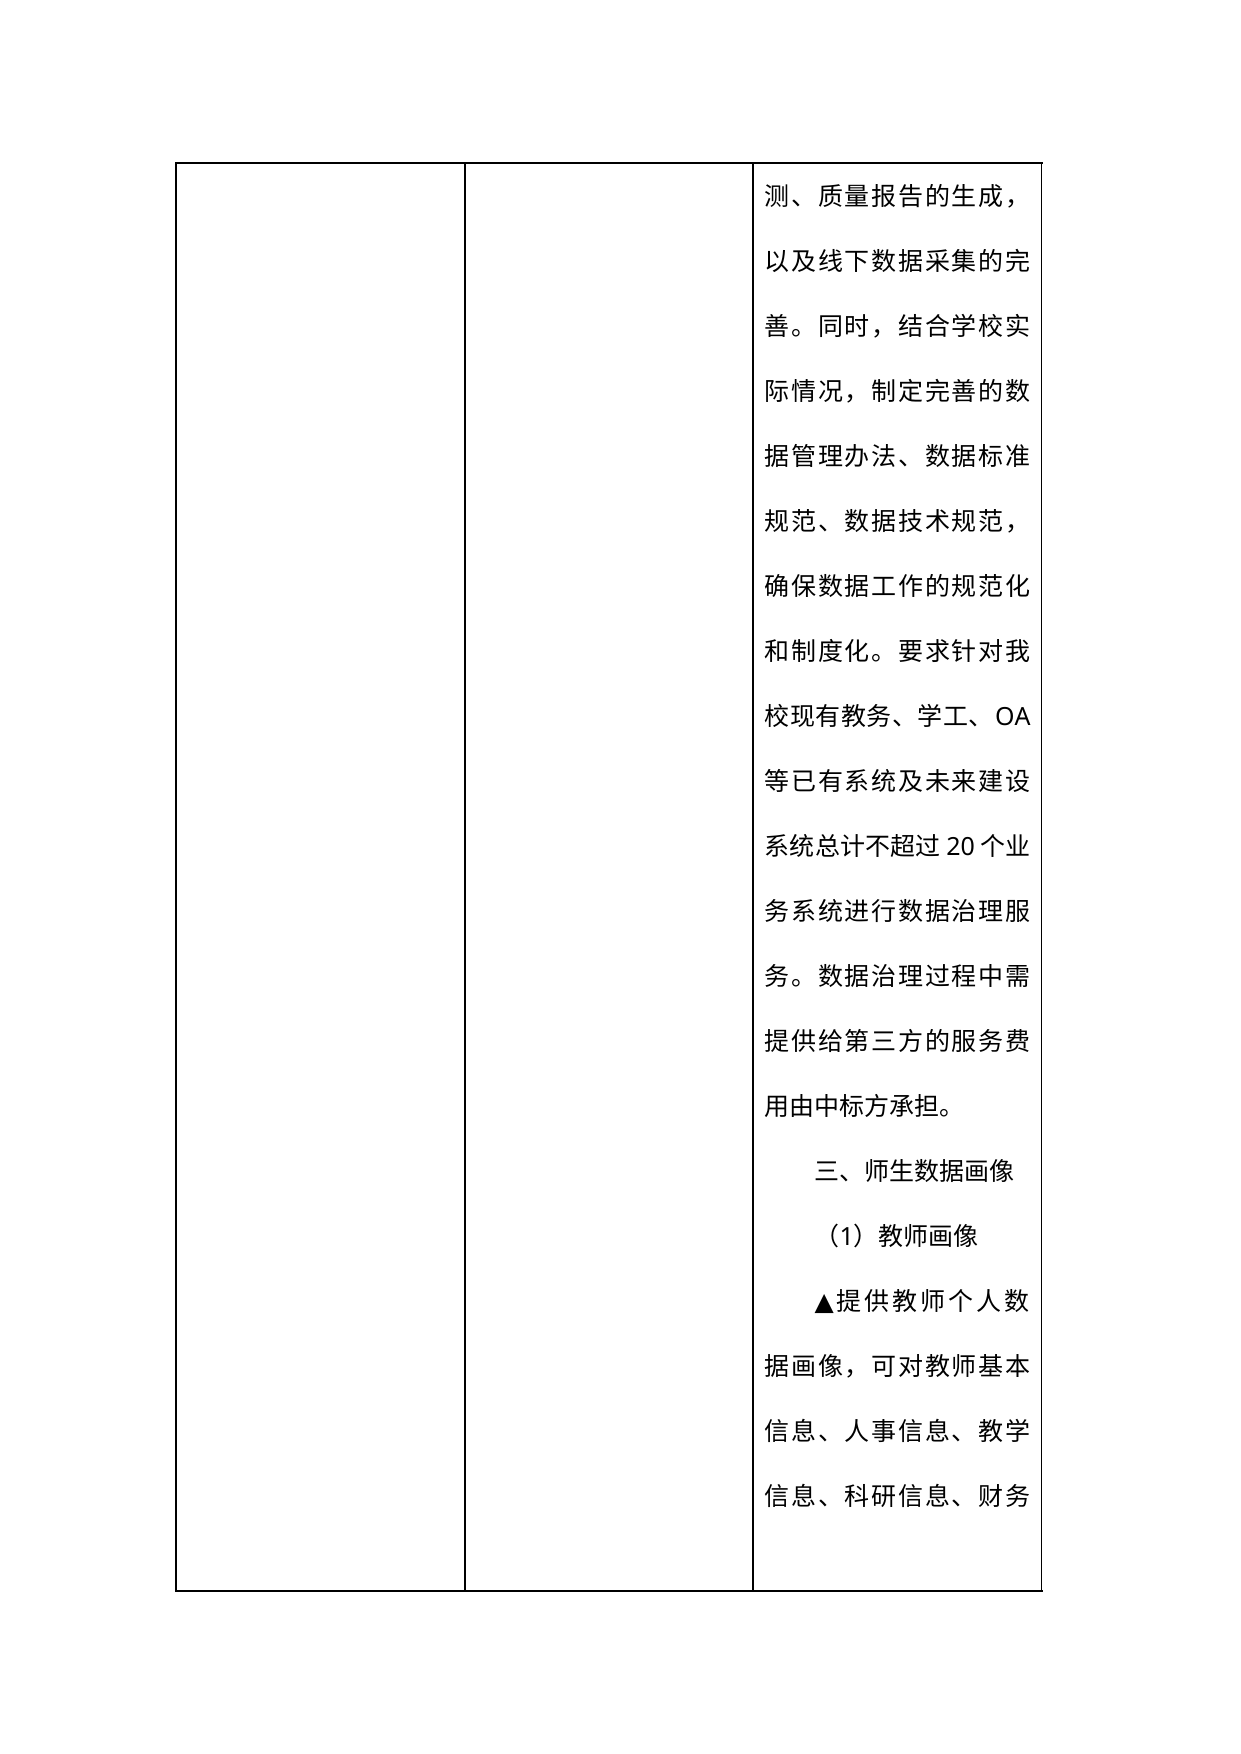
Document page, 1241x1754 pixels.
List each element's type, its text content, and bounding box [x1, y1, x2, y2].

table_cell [754, 164, 1041, 1590]
table_cell [177, 164, 464, 1590]
table_cell 1 [466, 164, 752, 1590]
